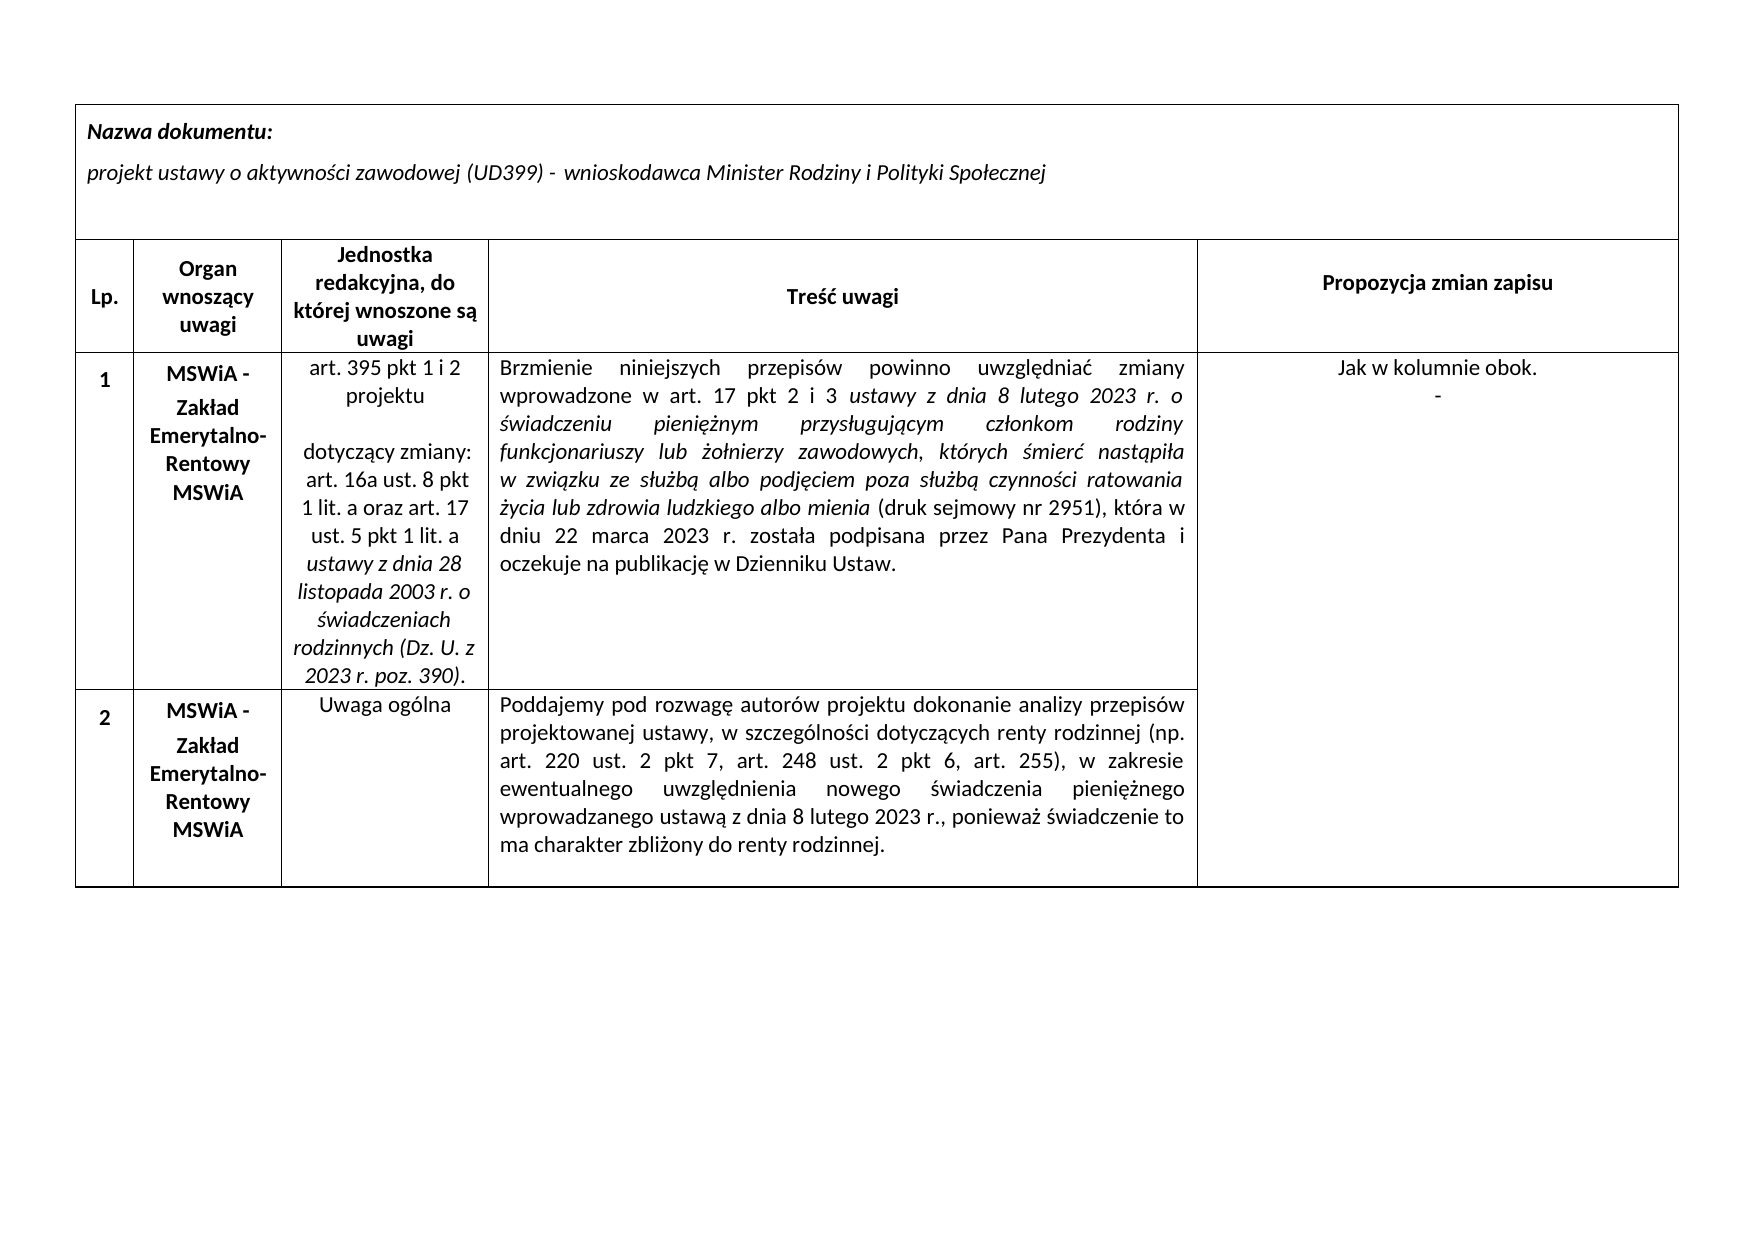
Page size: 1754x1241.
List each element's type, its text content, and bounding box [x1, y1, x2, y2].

table_cell Lp. [76, 240, 133, 352]
table_cell 1 [76, 353, 133, 689]
table_header Nazwa dokumentu: projekt ustawy o aktywności zawodowej (UD399) - wnioskodawca Minister Rodziny i Polityki Społecznej [76, 105, 1678, 239]
table_cell 2 [76, 690, 133, 886]
table_cell Organ wnoszący uwagi [134, 240, 281, 352]
table_cell MSWiA - Zakład Emerytalno-Rentowy MSWiA [134, 690, 281, 886]
table_cell Brzmienie niniejszych przepisów powinno uwzględniać zmiany wprowadzone w art. 17 pkt 2 i 3 ustawy z dnia 8 lutego 2023 r. o świadczeniu pieniężnym przysługującym członkom rodziny funkcjonariuszy lub żołnierzy zawodowych, których śmierć nastąpiła w związku ze służbą albo podjęciem poza służbą czynności ratowania życia lub zdrowia ludzkiego albo mienia (druk sejmowy nr 2951), która w dniu 22 marca 2023 r. została podpisana przez Pana Prezydenta i oczekuje na publikację w Dzienniku Ustaw. [489, 353, 1197, 689]
table_cell Uwaga ogólna [282, 690, 488, 886]
table_cell MSWiA - Zakład Emerytalno-Rentowy MSWiA [134, 353, 281, 689]
table_cell Jednostka redakcyjna, do której wnoszone są uwagi [282, 240, 488, 352]
table_cell Jak w kolumnie obok. - [1198, 353, 1678, 886]
table_cell Poddajemy pod rozwagę autorów projektu dokonanie analizy przepisów projektowanej ustawy, w szczególności dotyczących renty rodzinnej (np. art. 220 ust. 2 pkt 7, art. 248 ust. 2 pkt 6, art. 255), w zakresie ewentualnego uwzględnienia nowego świadczenia pieniężnego wprowadzanego ustawą z dnia 8 lutego 2023 r., ponieważ świadczenie to ma charakter zbliżony do renty rodzinnej. [489, 690, 1197, 886]
table_cell Treść uwagi [489, 240, 1197, 352]
table_cell art. 395 pkt 1 i 2 projektu dotyczący zmiany: art. 16a ust. 8 pkt 1 lit. a oraz art. 17 ust. 5 pkt 1 lit. a ustawy z dnia 28 listopada 2003 r. o świadczeniach rodzinnych (Dz. U. z 2023 r. poz. 390). [282, 353, 488, 689]
table_cell Propozycja zmian zapisu [1198, 240, 1678, 352]
